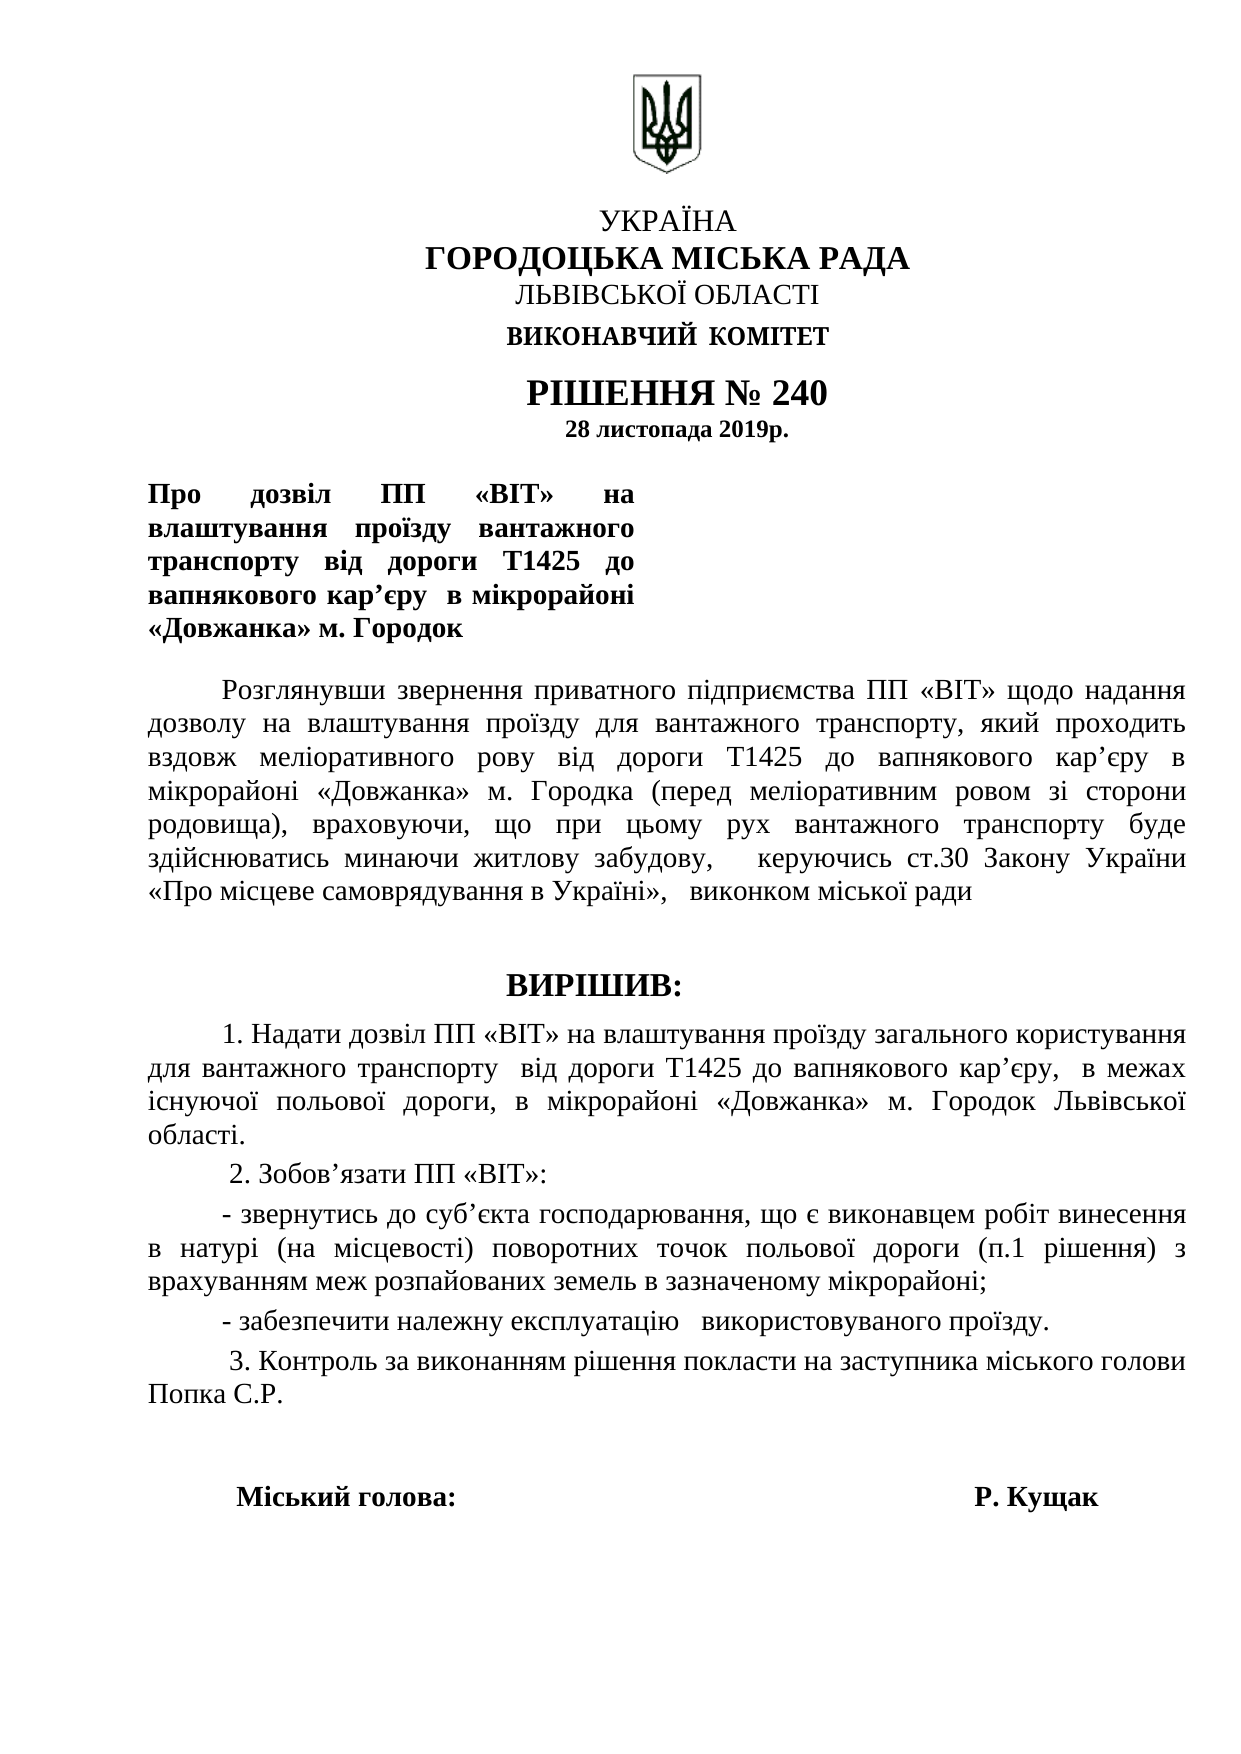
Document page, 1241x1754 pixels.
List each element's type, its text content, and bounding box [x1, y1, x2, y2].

picture [632, 73, 703, 174]
text 28 листопада 2019р. [148, 414, 1206, 443]
text 1. Надати дозвіл ПП «ВІТ» на влаштування проїзду загального користування для вантажного транспорту від дороги Т1425 до вапнякового кар’єру, в межах існуючої польової дороги, в мікрорайоні «Довжанка» м. Городок Львівської області. [148, 1016, 1187, 1150]
text - звернутись до суб’єкта господарювання, що є виконавцем робіт винесення в натурі (на місцевості) поворотних точок польової дороги (п.1 рішення) з врахуванням меж розпайованих земель в зазначеному мікрорайоні; [148, 1196, 1187, 1297]
text РІШЕННЯ № 240 [148, 371, 1206, 414]
text 2. Зобов’язати ПП «ВІТ»: [148, 1157, 1187, 1190]
text Міський голова: Р. Кущак [148, 1479, 1187, 1512]
text Розглянувши звернення приватного підприємства ПП «ВІТ» щодо надання дозволу на влаштування проїзду для вантажного транспорту, який проходить вздовж меліоративного рову від дороги Т1425 до вапнякового кар’єру в мікрорайоні «Довжанка» м. Городка (перед меліоративним ровом зі сторони родовища), враховуючи, що при цьому рух вантажного транспорту буде здійснюватись минаючи житлову забудову, керуючись ст.30 Закону України «Про місцеве самоврядування в Україні», виконком міської ради [148, 672, 1187, 907]
text ГОРОДОЦЬКА МІСЬКА РАДА [148, 238, 1187, 277]
text ВИКОНАВЧИЙ КОМІТЕТ [148, 323, 1187, 352]
text ЛЬВІВСЬКОЇ ОБЛАСТІ [148, 277, 1187, 310]
text УКРАЇНА [148, 203, 1187, 238]
text 3. Контроль за виконанням рішення покласти на заступника міського голови Попка С.Р. [148, 1343, 1187, 1410]
text Про дозвіл ПП «ВІТ» на влаштування проїзду вантажного транспорту від дороги Т1425 до вапнякового кар’єру в мікрорайоні «Довжанка» м. Городок [148, 476, 635, 644]
text ВИРІШИВ: [148, 965, 1187, 1004]
text - забезпечити належну експлуатацію використовуваного проїзду. [148, 1303, 1187, 1337]
